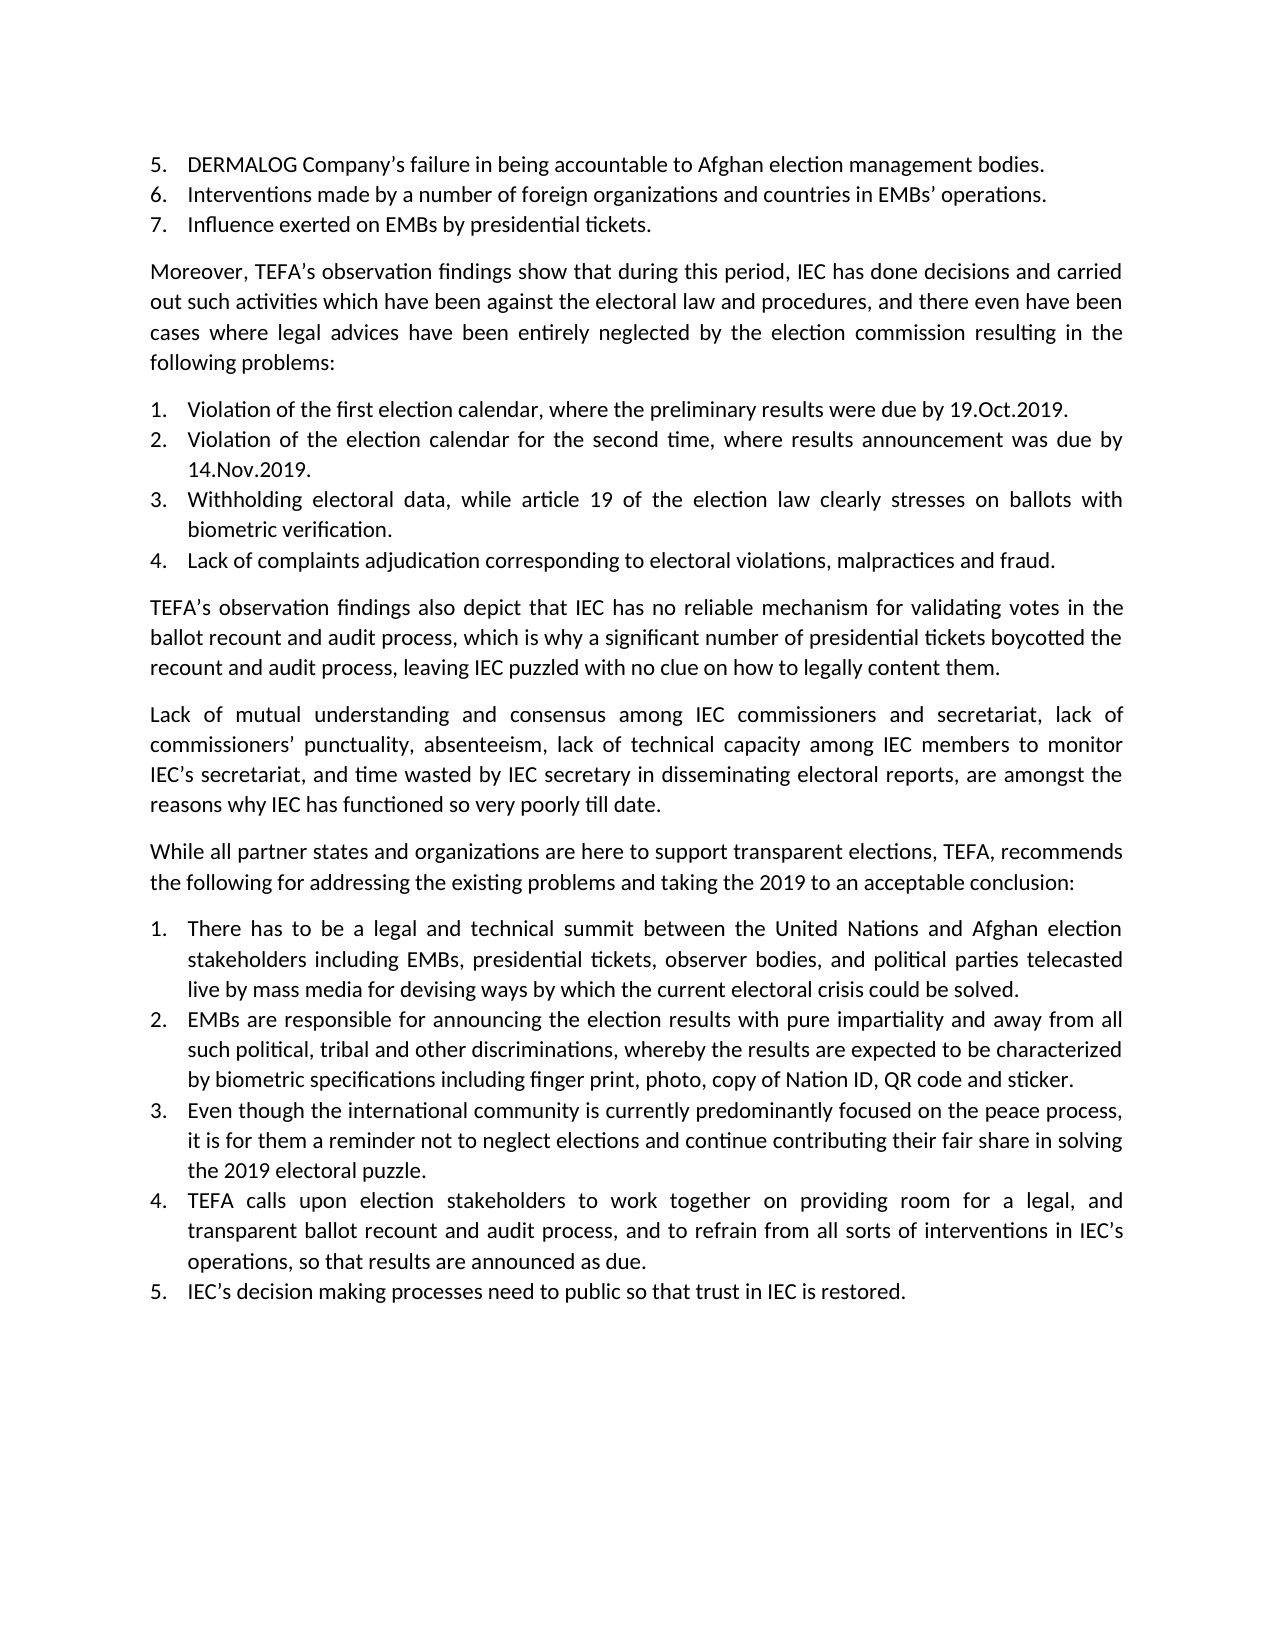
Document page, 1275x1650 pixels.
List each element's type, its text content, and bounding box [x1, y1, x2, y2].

list DERMALOG Company’s failure in being accountable to Afghan election management bodies. [150, 150, 1125, 178]
text Moreover, TEFA’s observation findings show that during this period, IEC has done decisions and carried out such activities which have been against the electoral law and procedures, and there even have been cases where legal advices have been entirely neglected by the election commission resulting in the following problems: [150, 257, 1125, 376]
list Lack of complaints adjudication corresponding to electoral violations, malpractices and fraud. [150, 546, 1125, 574]
list Withholding electoral data, while article 19 of the election law clearly stresses on ballots with biometric verification. [150, 485, 1125, 544]
list Even though the international community is currently predominantly focused on the peace process, it is for them a reminder not to neglect elections and continue contributing their fair share in solving the 2019 electoral puzzle. [150, 1096, 1125, 1184]
list There has to be a legal and technical summit between the United Nations and Afghan election stakeholders including EMBs, presidential tickets, observer bodies, and political parties telecasted live by mass media for devising ways by which the current electoral crisis could be solved. [150, 914, 1125, 1003]
list Influence exerted on EMBs by presidential tickets. [150, 210, 1125, 238]
text Lack of mutual understanding and consensus among IEC commissioners and secretariat, lack of commissioners’ punctuality, absenteeism, lack of technical capacity among IEC members to monitor IEC’s secretariat, and time wasted by IEC secretary in disseminating electoral reports, are amongst the reasons why IEC has functioned so very poorly till date. [150, 700, 1125, 819]
text TEFA’s observation findings also depict that IEC has no reliable mechanism for validating votes in the ballot recount and audit process, which is why a significant number of presidential tickets boycotted the recount and audit process, leaving IEC puzzled with no clue on how to legally content them. [150, 593, 1125, 681]
text While all partner states and organizations are here to support transparent elections, TEFA, recommends the following for addressing the existing problems and taking the 2019 to an acceptable conclusion: [150, 837, 1125, 896]
list EMBs are responsible for announcing the election results with pure impartiality and away from all such political, tribal and other discriminations, whereby the results are expected to be characterized by biometric specifications including finger print, photo, copy of Nation ID, QR code and sticker. [150, 1005, 1125, 1094]
list Violation of the election calendar for the second time, where results announcement was due by 14.Nov.2019. [150, 425, 1125, 483]
list Violation of the first election calendar, where the preliminary results were due by 19.Oct.2019. [150, 395, 1125, 423]
list Interventions made by a number of foreign organizations and countries in EMBs’ operations. [150, 180, 1125, 208]
list TEFA calls upon election stakeholders to work together on providing room for a legal, and transparent ballot recount and audit process, and to refrain from all sorts of interventions in IEC’s operations, so that results are announced as due. [150, 1186, 1125, 1275]
list IEC’s decision making processes need to public so that trust in IEC is restored. [150, 1277, 1125, 1305]
